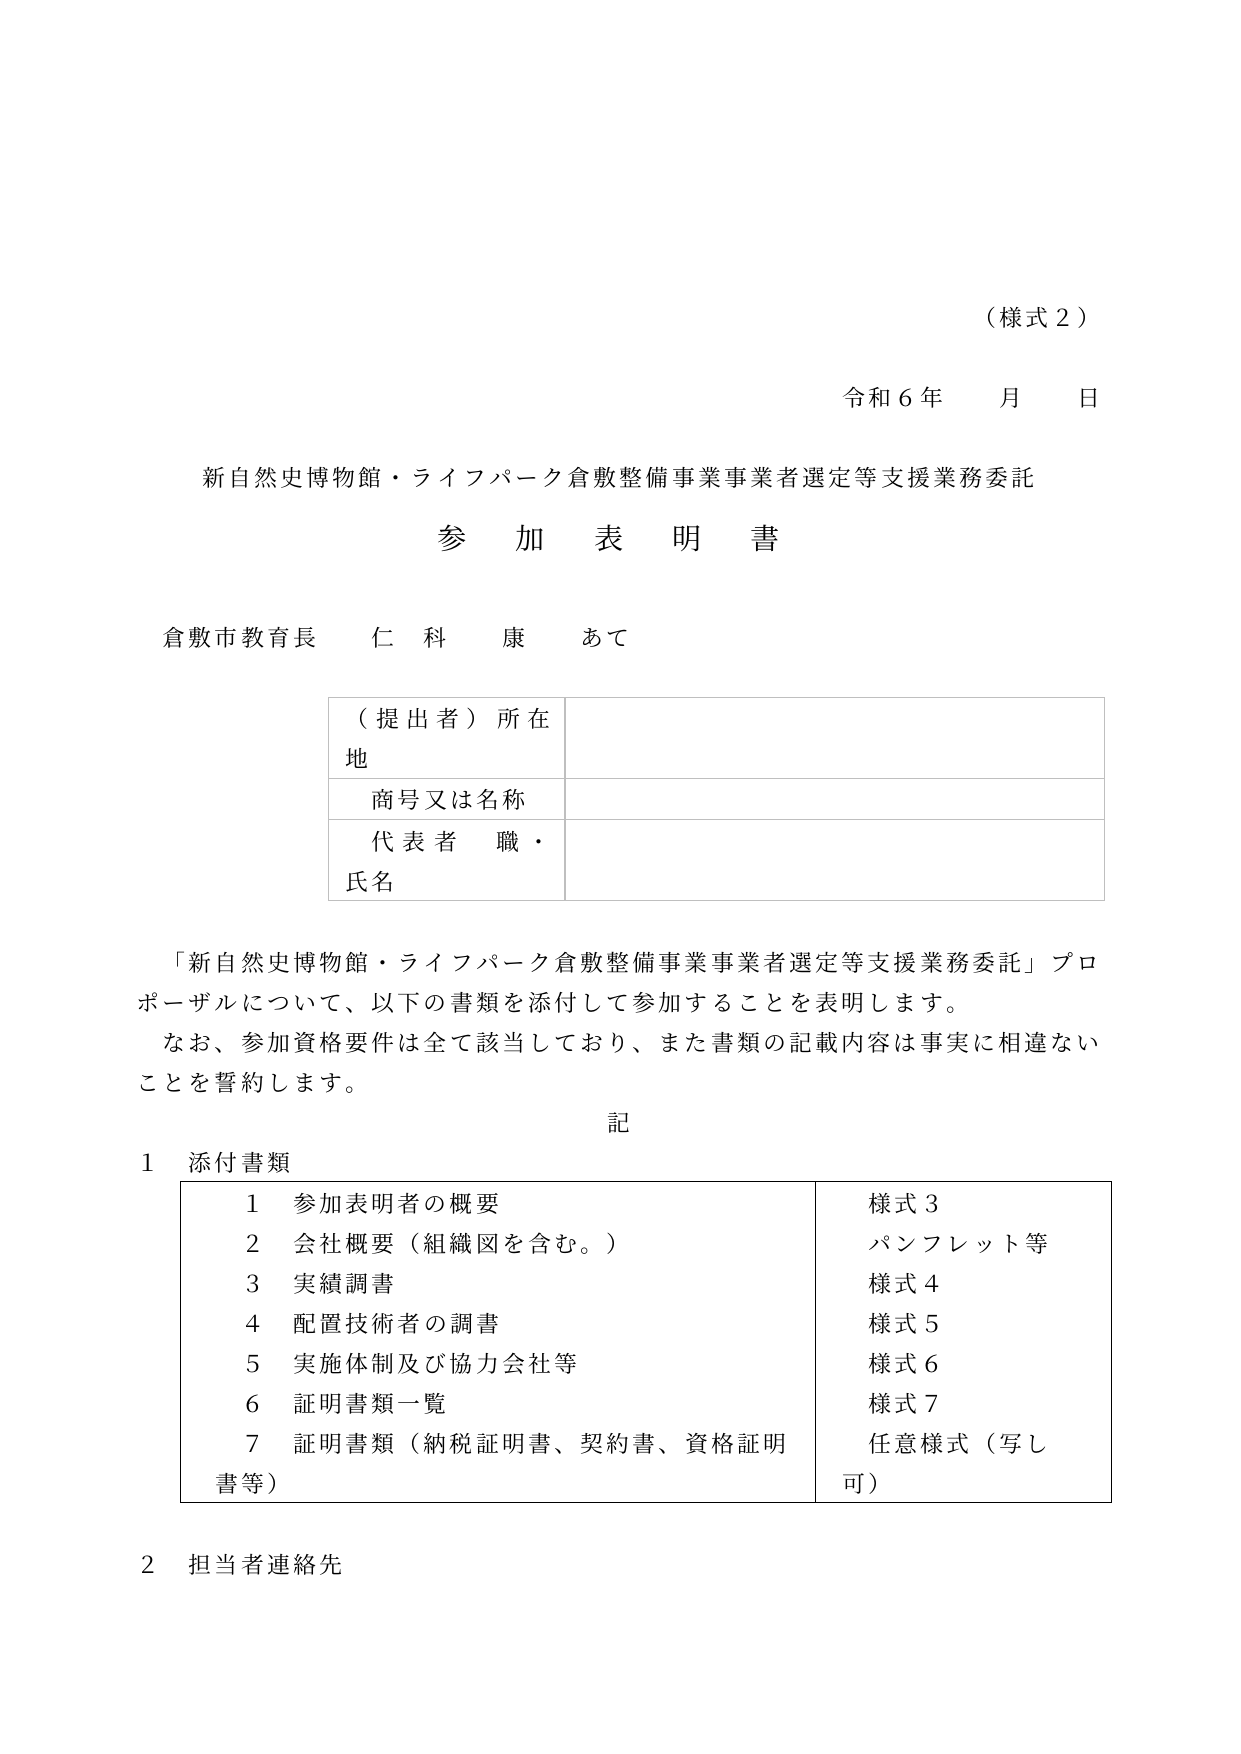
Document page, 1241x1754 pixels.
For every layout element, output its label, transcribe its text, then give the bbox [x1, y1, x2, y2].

table_cell 任意様式（写し可） [816, 1422, 1111, 1502]
table_cell ２ 会社概要（組織図を含む。） [181, 1222, 815, 1262]
text 参 加 表 明 書 [136, 497, 1104, 577]
table_cell ４ 配置技術者の調書 [181, 1302, 815, 1342]
text なお、参加資格要件は全て該当しており、また書類の記載内容は事実に相違ないことを誓約します。 [136, 1021, 1104, 1101]
table_header １ 参加表明者の概要 [181, 1182, 815, 1222]
table_cell 商号又は名称 [329, 779, 564, 819]
table_cell 様式６ 様式７ [816, 1342, 1111, 1422]
text （様式２） [136, 297, 1104, 337]
table_cell [566, 820, 1104, 900]
table_cell 代表者 職・氏名 [329, 820, 564, 900]
text 新自然史博物館・ライフパーク倉敷整備事業事業者選定等支援業務委託 [136, 457, 1104, 497]
table_header （提出者）所在地 [329, 698, 564, 778]
table_cell 様式４ [816, 1262, 1111, 1302]
table_cell 様式５ [816, 1302, 1111, 1342]
text ２ 担当者連絡先 [136, 1543, 1104, 1583]
text １ 添付書類 [136, 1141, 1104, 1181]
subtitle 記 [136, 1101, 1104, 1141]
text 令和６年 月 日 [136, 377, 1104, 417]
table_cell ７ 証明書類（納税証明書、契約書、資格証明書等） [181, 1422, 815, 1502]
table_cell ５ 実施体制及び協力会社等 ６ 証明書類一覧 [181, 1342, 815, 1422]
text 倉敷市教育長 仁 科 康 あて [136, 617, 1104, 657]
table_header [566, 698, 1104, 778]
table_cell [566, 779, 1104, 819]
table_cell パンフレット等 [816, 1222, 1111, 1262]
text 「新自然史博物館・ライフパーク倉敷整備事業事業者選定等支援業務委託」プロポーザルについて、以下の書類を添付して参加することを表明します。 [136, 941, 1104, 1021]
table_cell ３ 実績調書 [181, 1262, 815, 1302]
table_header 様式３ [816, 1182, 1111, 1222]
